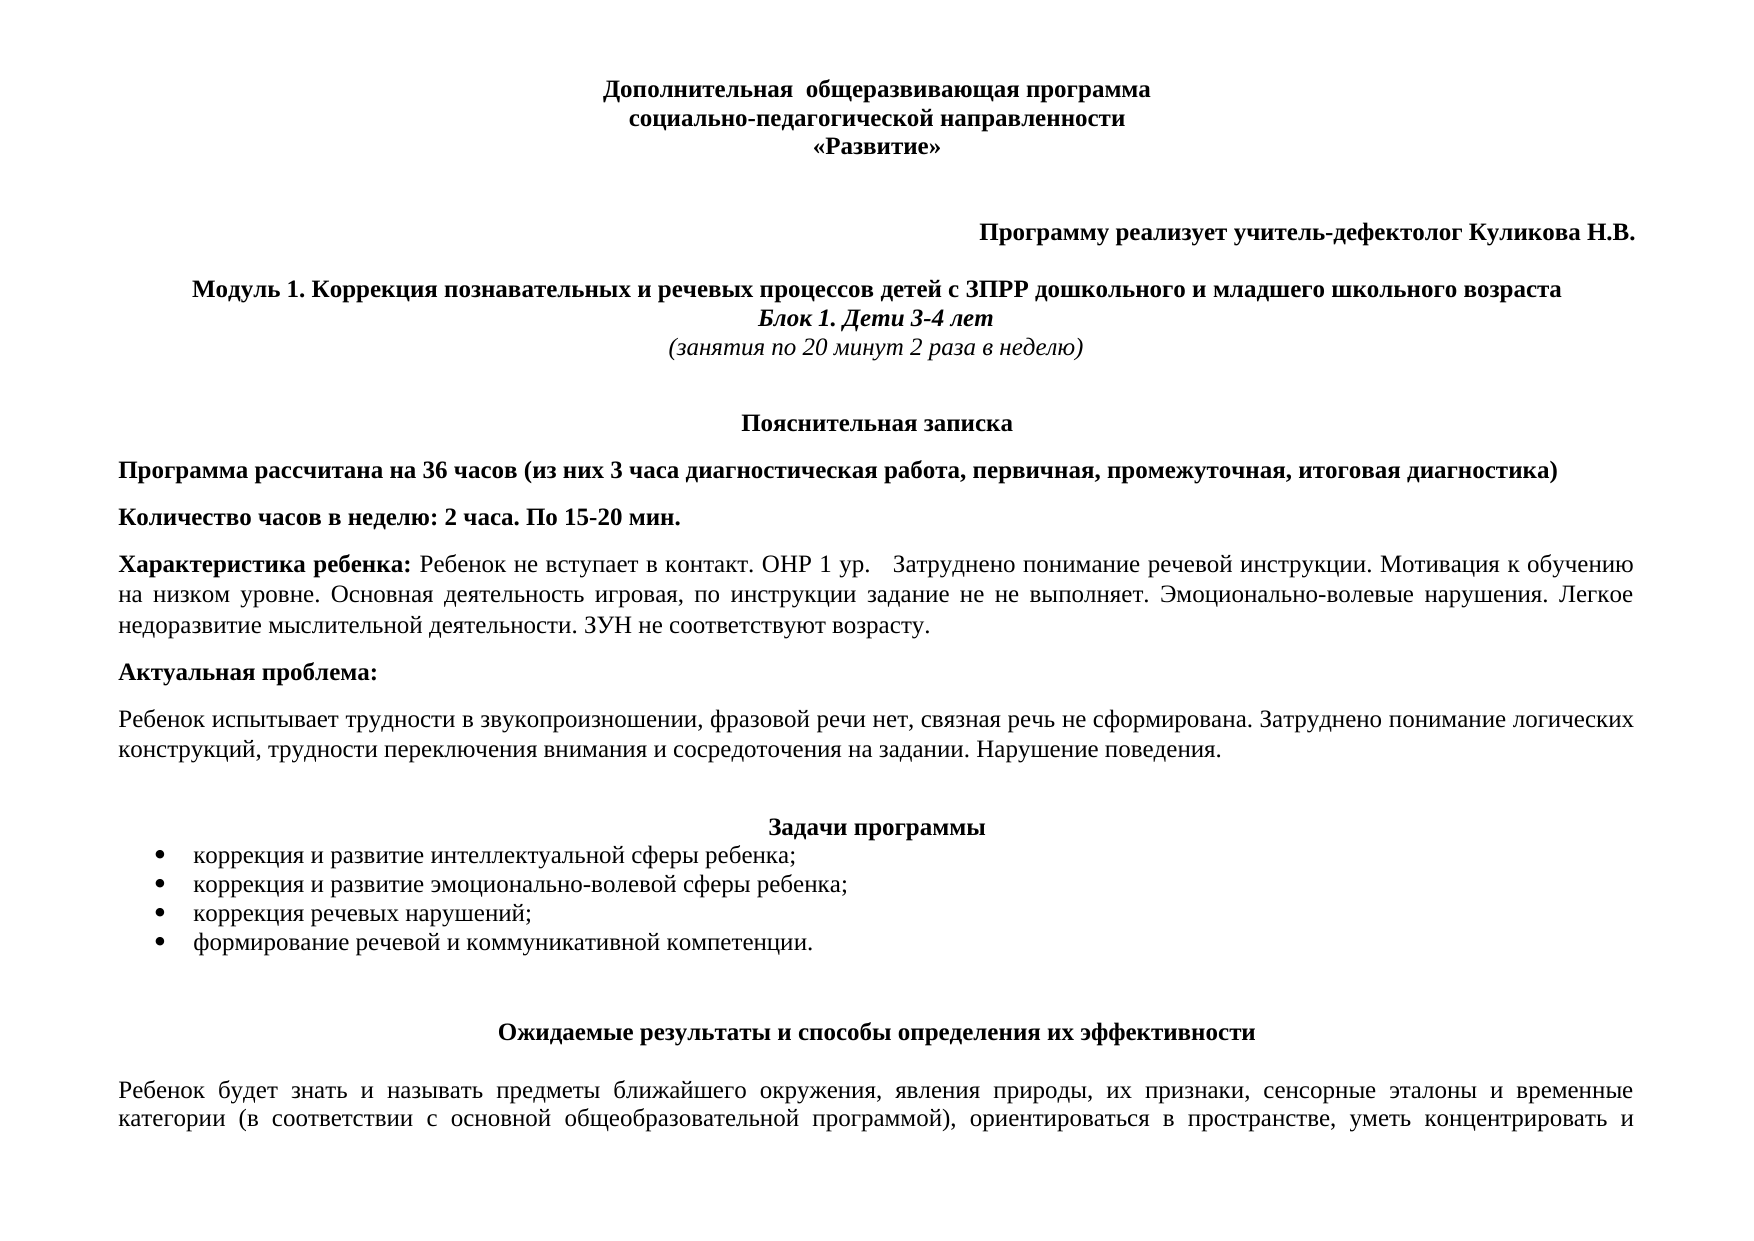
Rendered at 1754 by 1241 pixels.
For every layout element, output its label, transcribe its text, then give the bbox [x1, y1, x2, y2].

text Блок 1. Дети 3-4 лет [118, 303, 1636, 332]
text Программу реализует учитель-дефектолог Куликова Н.В. [118, 217, 1636, 246]
text Пояснительная записка [118, 408, 1636, 436]
text «Развитие» [118, 131, 1636, 160]
text Модуль 1. Коррекция познавательных и речевых процессов детей с ЗПРР дошкольного и младшего школьного возраста [118, 274, 1636, 303]
text (занятия по 20 минут 2 раза в неделю) [118, 332, 1636, 361]
list коррекция и развитие эмоционально-волевой сферы ребенка; [156, 869, 1636, 898]
text социально-педагогической направленности [118, 103, 1636, 131]
list коррекция и развитие интеллектуальной сферы ребенка; [156, 841, 1636, 869]
text Дополнительная общеразвивающая программа [118, 74, 1636, 103]
text Ребенок испытывает трудности в звукопроизношении, фразовой речи нет, связная речь не сформирована. Затруднено понимание логических конструкций, трудности переключения внимания и сосредоточения на задании. Нарушение поведения. [118, 704, 1636, 763]
list коррекция речевых нарушений; [156, 898, 1636, 927]
list формирование речевой и коммуникативной компетенции. [156, 927, 1636, 956]
text Ожидаемые результаты и способы определения их эффективности [118, 1017, 1636, 1046]
text Актуальная проблема: [118, 657, 1636, 686]
text Характеристика ребенка: Ребенок не вступает в контакт. ОНР 1 ур. Затруднено понимание речевой инструкции. Мотивация к обучению на низком уровне. Основная деятельность игровая, по инструкции задание не не выполняет. Эмоционально-волевые нарушения. Легкое недоразвитие мыслительной деятельности. ЗУН не соответствуют возрасту. [118, 549, 1636, 638]
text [118, 1075, 1636, 1132]
text Программа рассчитана на 36 часов (из них 3 часа диагностическая работа, первичная, промежуточная, итоговая диагностика) [118, 455, 1636, 483]
text Количество часов в неделю: 2 часа. По 15-20 мин. [118, 502, 1636, 531]
text Задачи программы [118, 812, 1636, 841]
